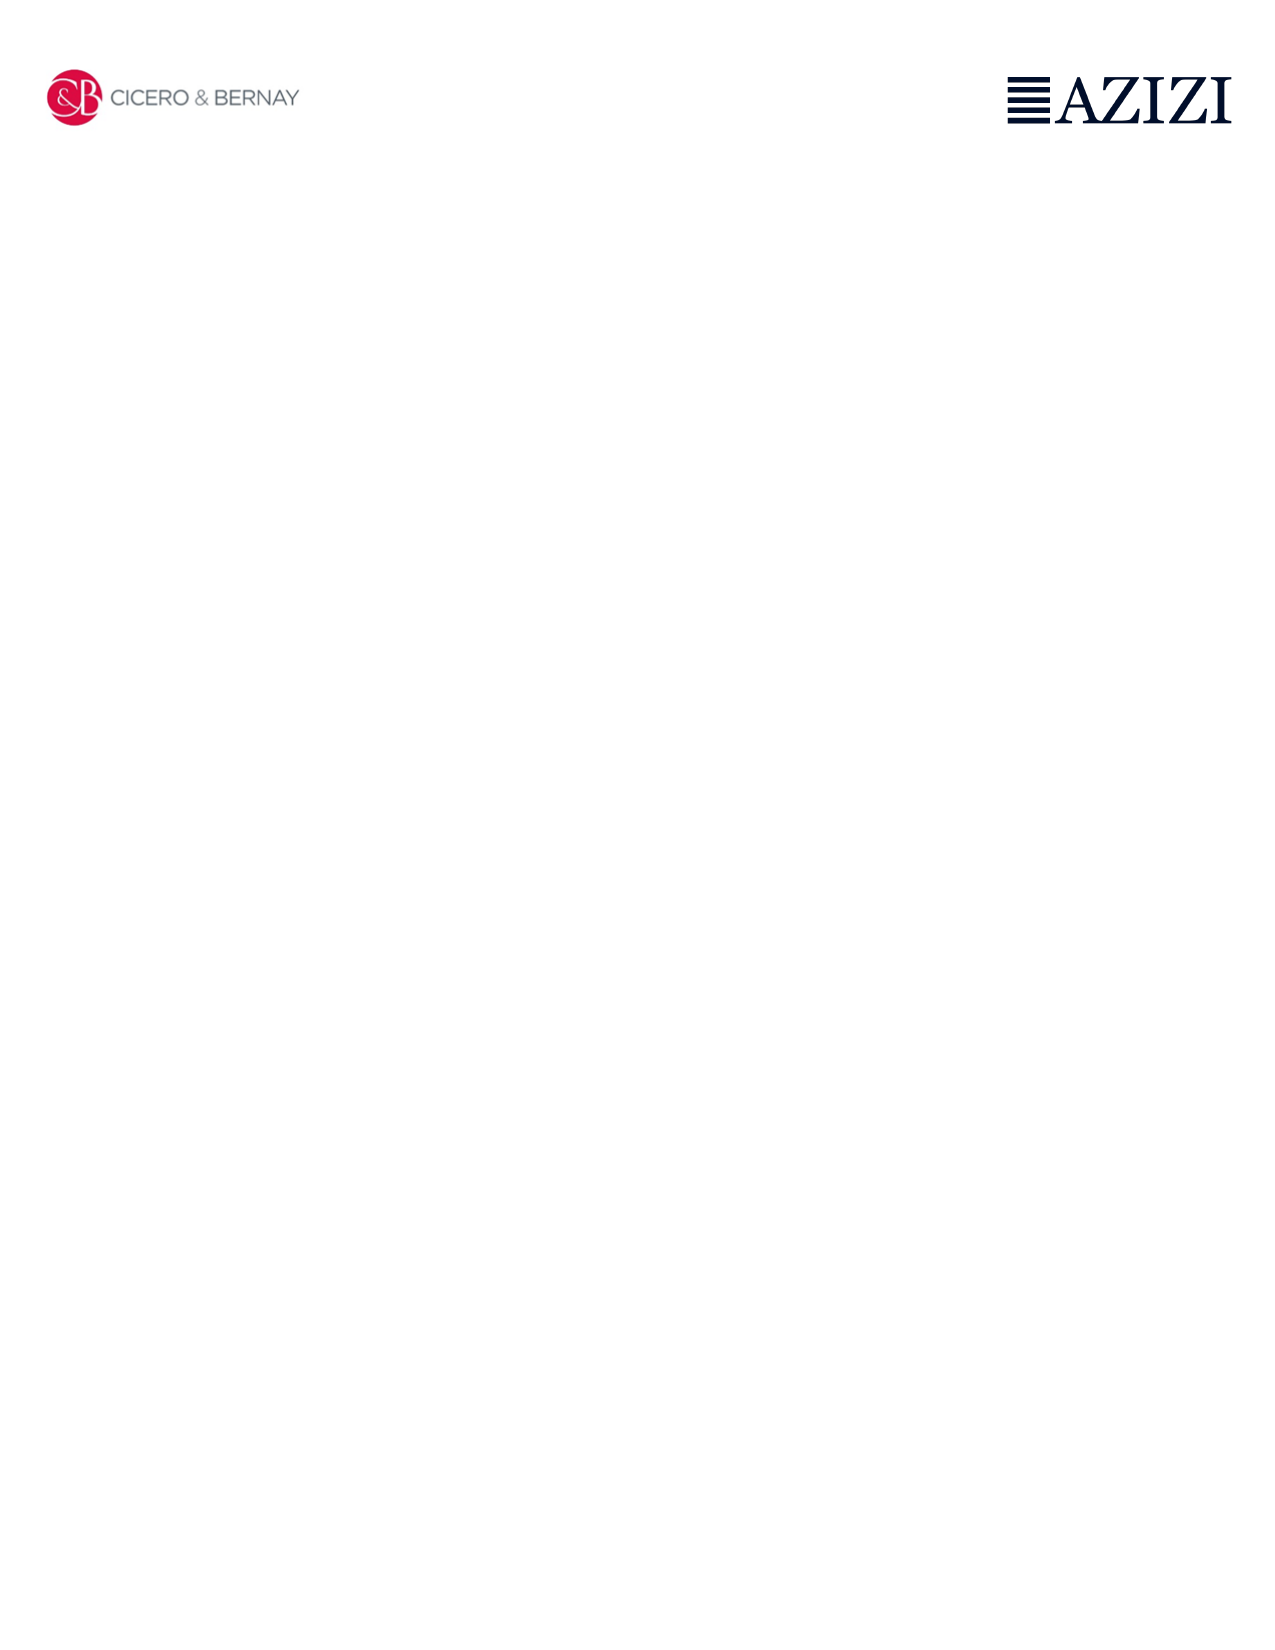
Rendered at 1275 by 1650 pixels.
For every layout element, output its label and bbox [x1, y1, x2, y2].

picture [34, 62, 311, 136]
